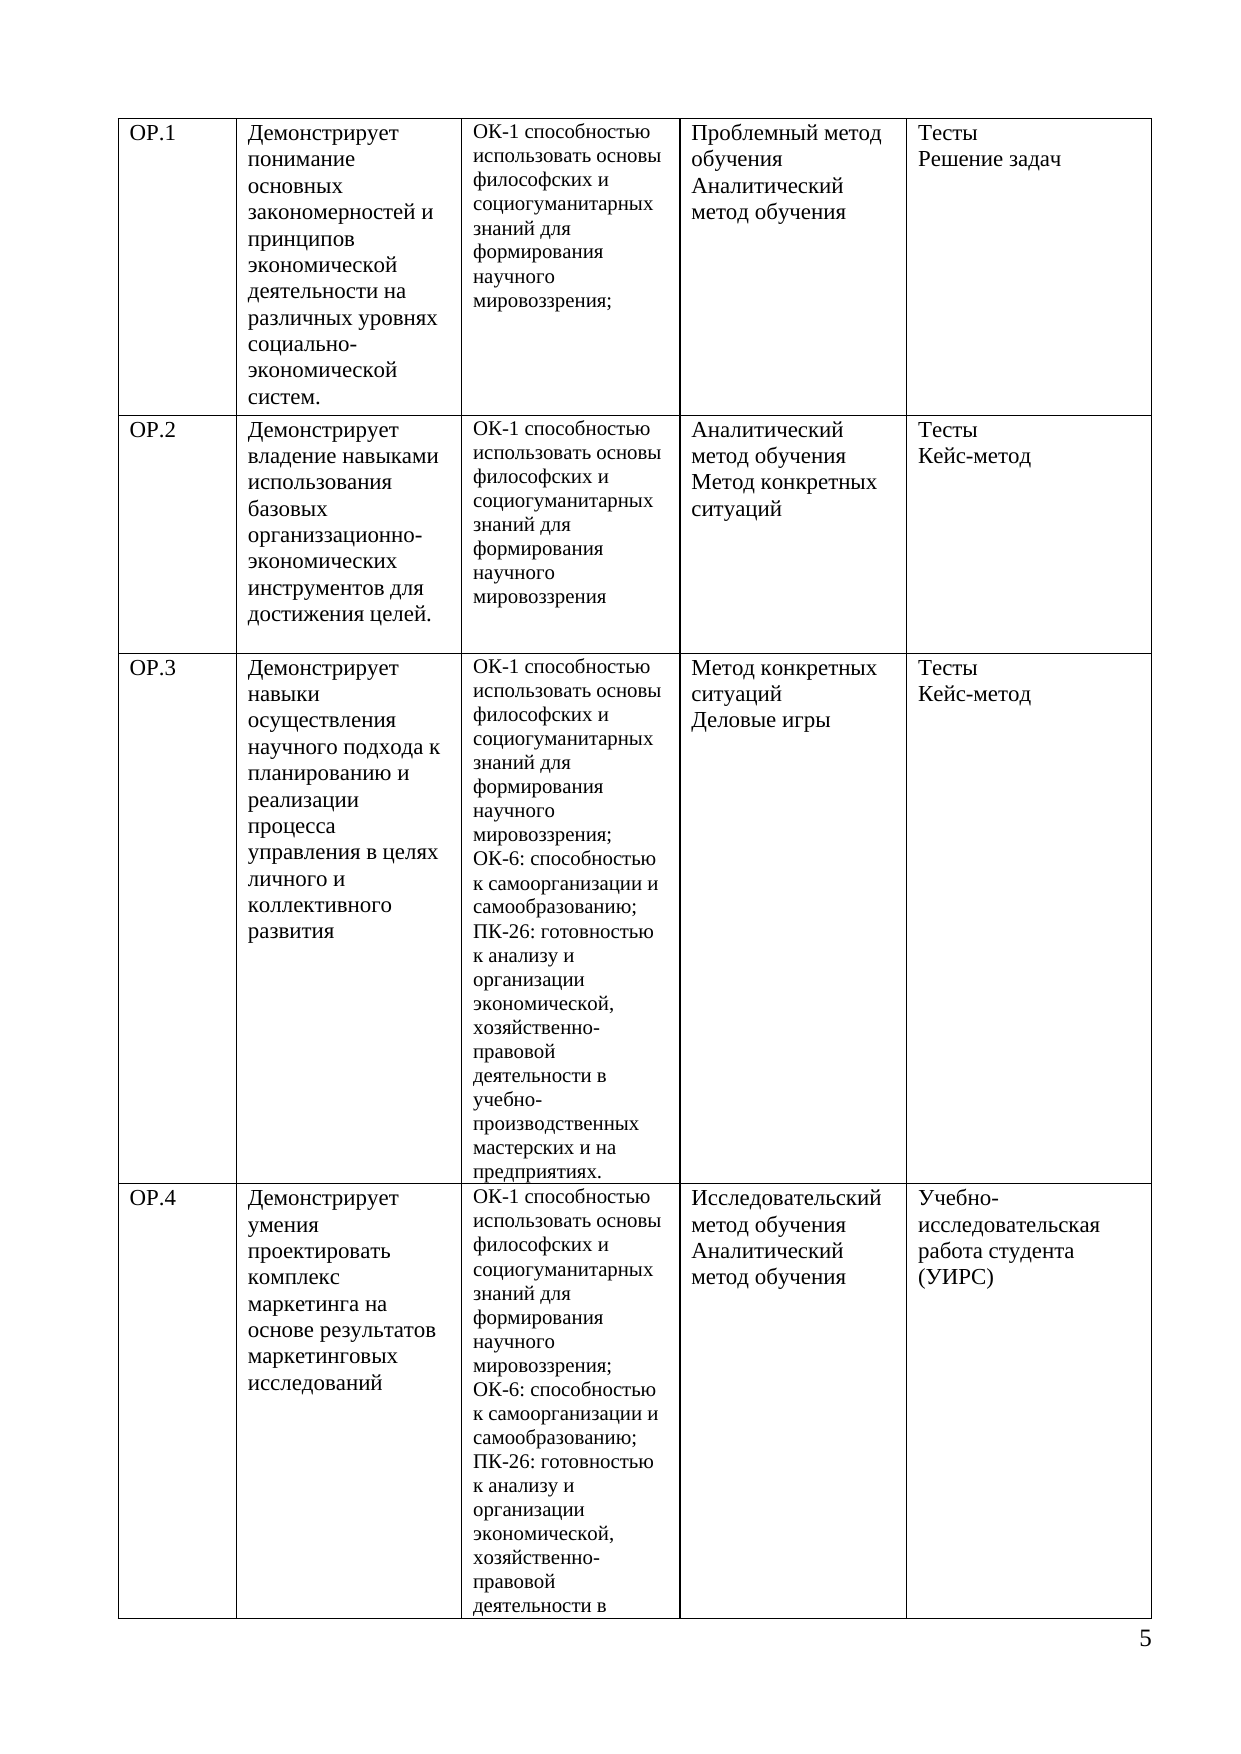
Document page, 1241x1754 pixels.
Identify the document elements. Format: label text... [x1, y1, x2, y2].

table_cell Проблемный метод обучения Аналитический метод обучения [681, 119, 906, 414]
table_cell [237, 1184, 461, 1617]
table_cell Метод конкретных ситуаций Деловые игры [681, 654, 906, 1183]
table_cell ОР.2 [119, 416, 236, 653]
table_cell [681, 1184, 906, 1617]
table_cell ОР.1 [119, 119, 236, 414]
table_cell ОР.3 [119, 654, 236, 1183]
table_cell Тесты Кейс-метод [907, 654, 1151, 1183]
table_cell Демонстрирует понимание основных закономерностей и принципов экономической деятельности на различных уровнях социально-экономической систем. [237, 119, 461, 414]
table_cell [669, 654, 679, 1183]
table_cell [907, 1184, 1151, 1617]
table_cell ОК-1 способностью использовать основы философских и социогуманитарных знаний для формирования научного мировоззрения [462, 416, 679, 653]
table_cell Тесты Кейс-метод [907, 416, 1151, 653]
table_cell Тесты Решение задач [907, 119, 1151, 414]
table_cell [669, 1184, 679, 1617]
table_cell Демонстрирует навыки осуществления научного подхода к планированию и реализации процесса управления в целях личного и коллективного развития [237, 654, 461, 1183]
table_cell ОР.4 [119, 1184, 236, 1617]
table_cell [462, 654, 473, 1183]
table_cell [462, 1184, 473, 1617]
table_cell ОК-1 способностью использовать основы философских и социогуманитарных знаний для формирования научного мировоззрения; [462, 119, 679, 414]
table_cell Аналитический метод обучения Метод конкретных ситуаций [681, 416, 906, 653]
table_cell Демонстрирует владение навыками использования базовых организзационно-экономических инструментов для достижения целей. [237, 416, 461, 653]
